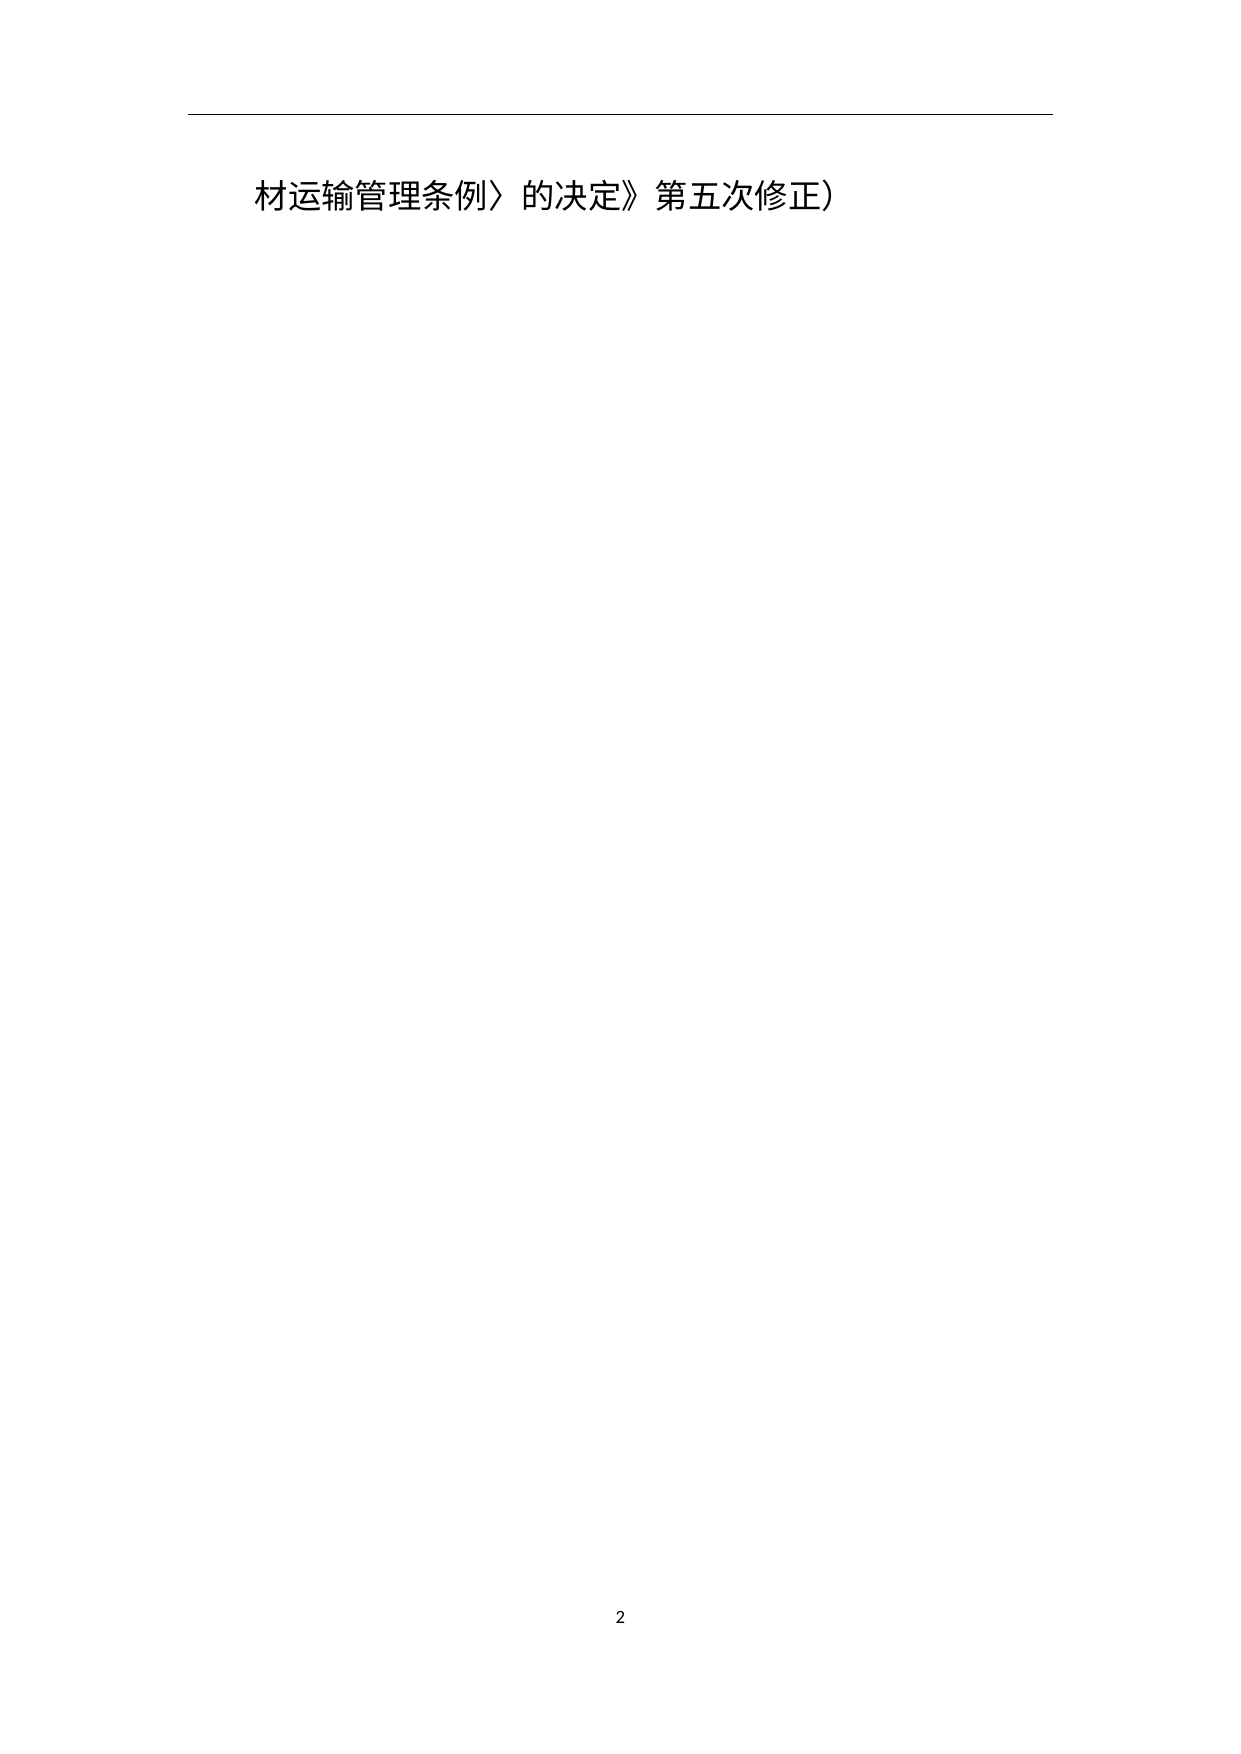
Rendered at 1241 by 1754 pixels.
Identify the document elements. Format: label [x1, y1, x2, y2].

text [254, 162, 998, 227]
